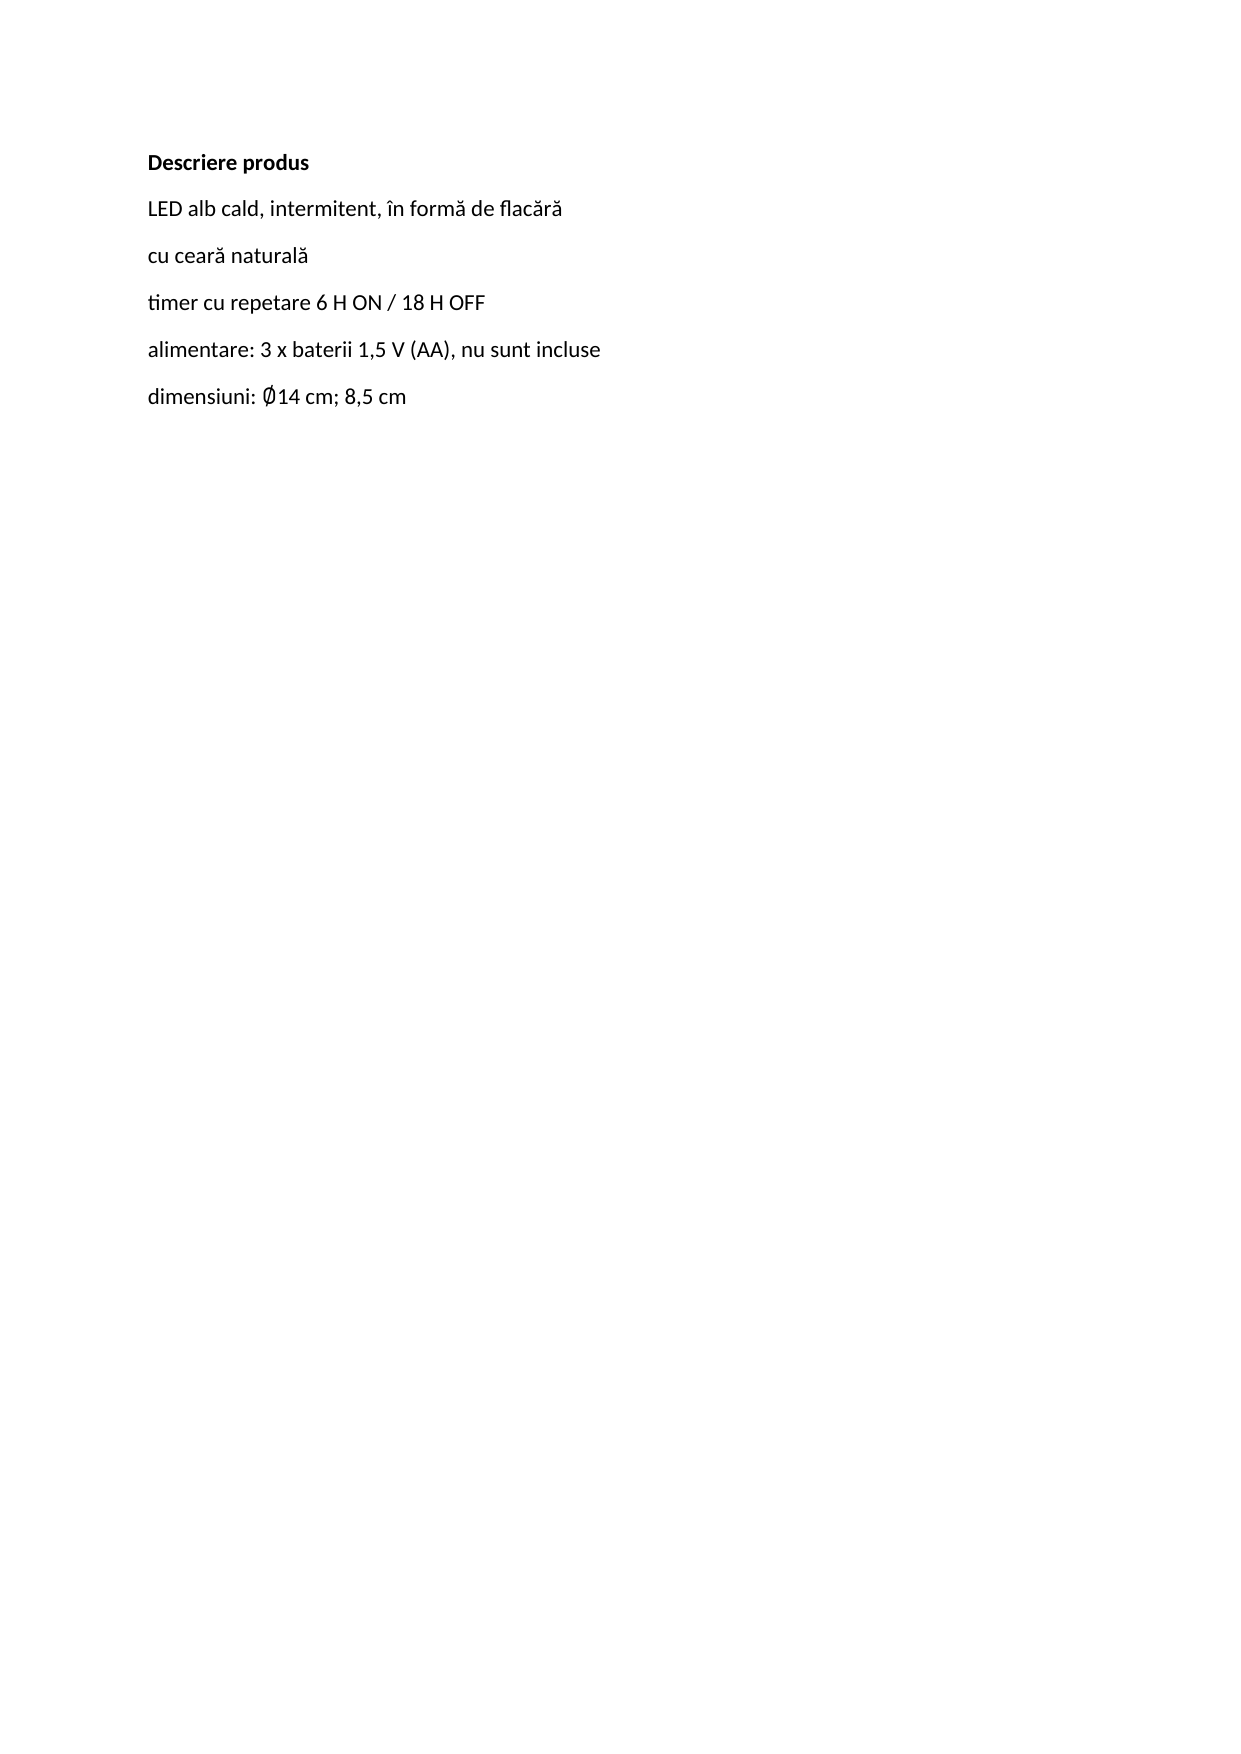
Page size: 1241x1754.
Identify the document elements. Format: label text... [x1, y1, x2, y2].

text timer cu repetare 6 H ON / 18 H OFF [148, 288, 1093, 316]
text cu ceară naturală [148, 241, 1093, 269]
text LED alb cald, intermitent, în formă de flacără [148, 194, 1093, 222]
text dimensiuni: ∅14 cm; 8,5 cm [148, 382, 1093, 410]
text alimentare: 3 x baterii 1,5 V (AA), nu sunt incluse [148, 335, 1093, 363]
text Descriere produs [148, 148, 1093, 176]
